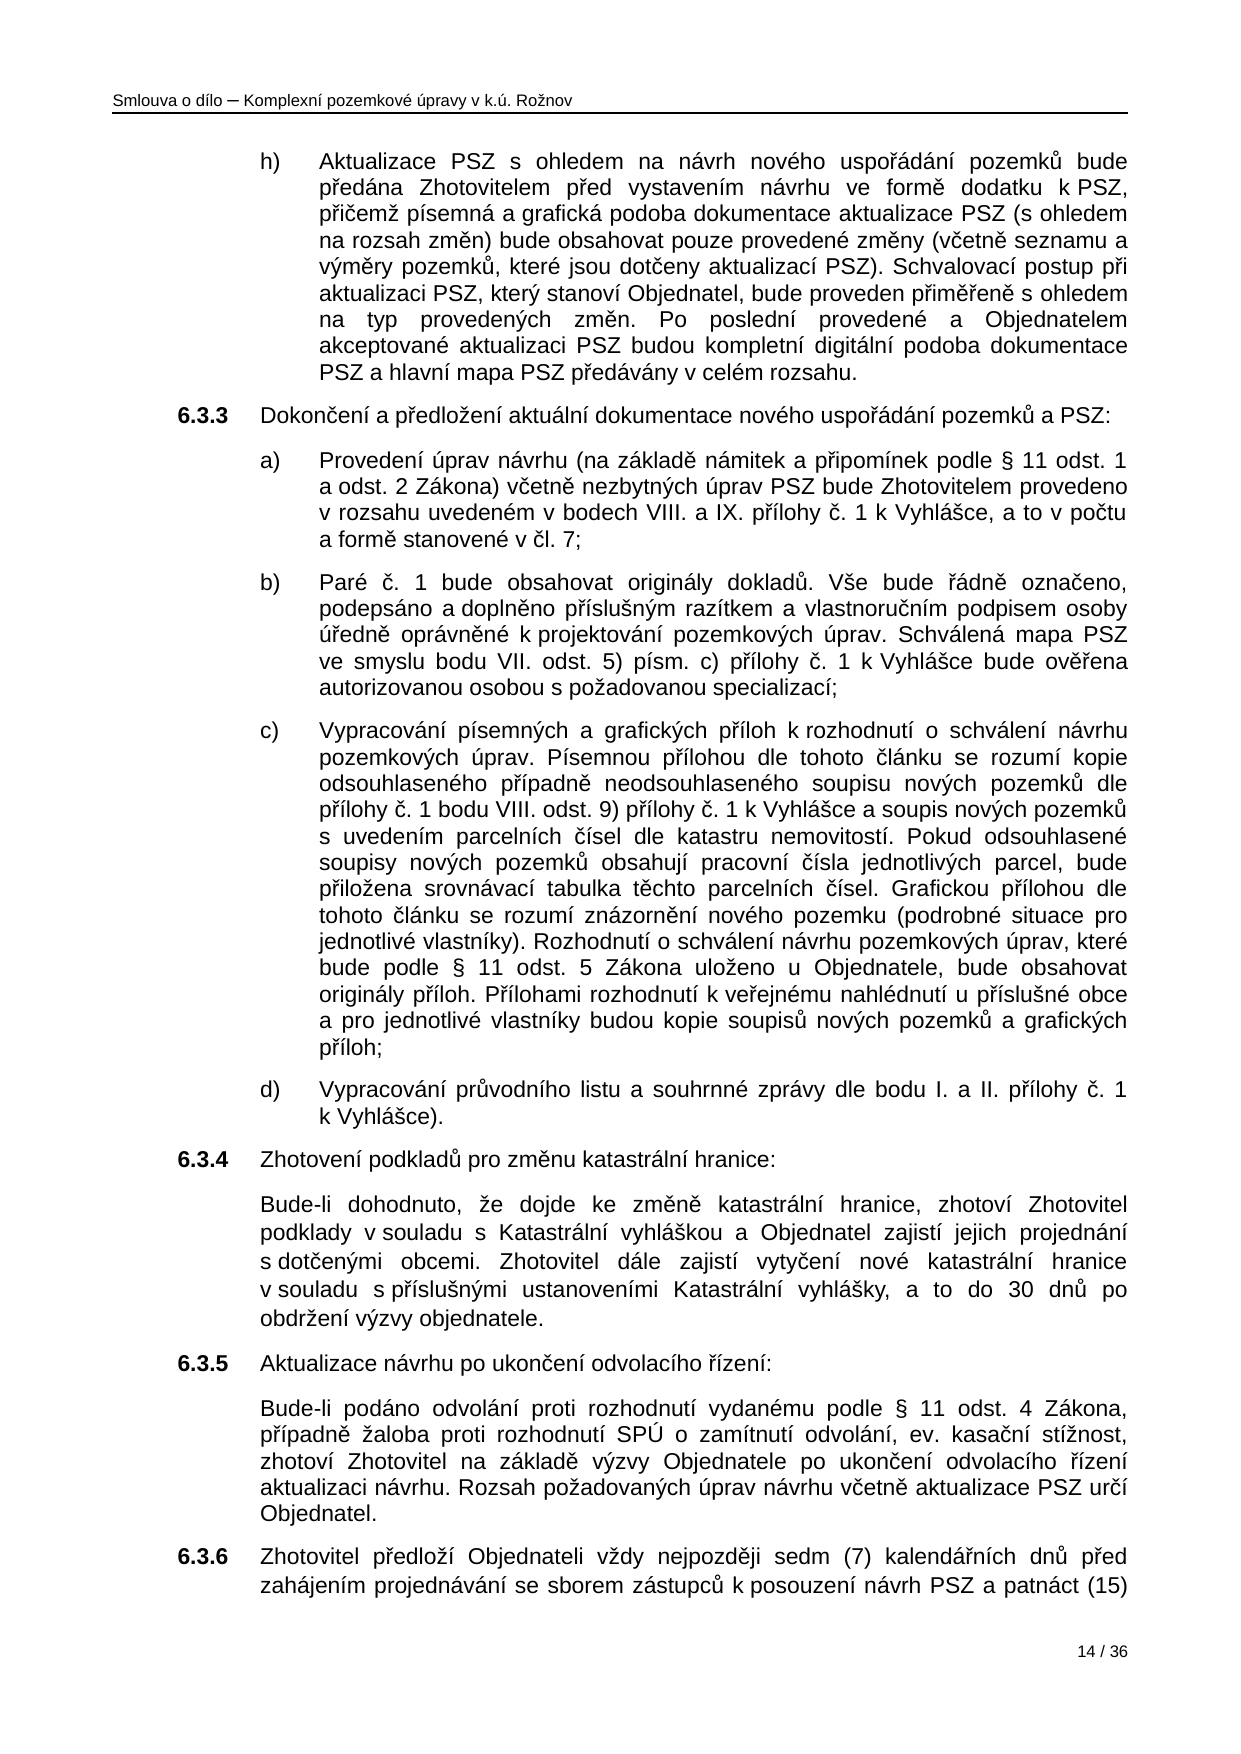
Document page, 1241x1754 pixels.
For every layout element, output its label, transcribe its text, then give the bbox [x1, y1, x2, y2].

list Vypracování průvodního listu a souhrnné zprávy dle bodu I. a II. přílohy č. 1 k Vyhlášce). [260, 1076, 1128, 1129]
text Zhotovení podkladů pro změnu katastrální hranice: [177, 1146, 1128, 1172]
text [177, 1543, 1128, 1598]
text Dokončení a předložení aktuální dokumentace nového uspořádání pozemků a PSZ: [177, 402, 1128, 428]
list Aktualizace PSZ s ohledem na návrh nového uspořádání pozemků bude předána Zhotovitelem před vystavením návrhu ve formě dodatku k PSZ, přičemž písemná a grafická podoba dokumentace aktualizace PSZ (s ohledem na rozsah změn) bude obsahovat pouze provedené změny (včetně seznamu a výměry pozemků, které jsou dotčeny aktualizací PSZ). Schvalovací postup při aktualizaci PSZ, který stanoví Objednatel, bude proveden přiměřeně s ohledem na typ provedených změn. Po poslední provedené a Objednatelem akceptované aktualizaci PSZ budou kompletní digitální podoba dokumentace PSZ a hlavní mapa PSZ předávány v celém rozsahu. [260, 148, 1128, 385]
list Vypracování písemných a grafických příloh k rozhodnutí o schválení návrhu pozemkových úprav. Písemnou přílohou dle tohoto článku se rozumí kopie odsouhlaseného případně neodsouhlaseného soupisu nových pozemků dle přílohy č. 1 bodu VIII. odst. 9) přílohy č. 1 k Vyhlášce a soupis nových pozemků s uvedením parcelních čísel dle katastru nemovitostí. Pokud odsouhlasené soupisy nových pozemků obsahují pracovní čísla jednotlivých parcel, bude přiložena srovnávací tabulka těchto parcelních čísel. Grafickou přílohou dle tohoto článku se rozumí znázornění nového pozemku (podrobné situace pro jednotlivé vlastníky). Rozhodnutí o schválení návrhu pozemkových úprav, které bude podle § 11 odst. 5 Zákona uloženo u Objednatele, bude obsahovat originály příloh. Přílohami rozhodnutí k veřejnému nahlédnutí u příslušné obce a pro jednotlivé vlastníky budou kopie soupisů nových pozemků a grafických příloh; [260, 717, 1128, 1060]
list Provedení úprav návrhu (na základě námitek a připomínek podle § 11 odst. 1 a odst. 2 Zákona) včetně nezbytných úprav PSZ bude Zhotovitelem provedeno v rozsahu uvedeném v bodech VIII. a IX. přílohy č. 1 k Vyhlášce, a to v počtu a formě stanovené v čl. 7; [260, 447, 1128, 552]
list Bude-li podáno odvolání proti rozhodnutí vydanému podle § 11 odst. 4 Zákona, případně žaloba proti rozhodnutí SPÚ o zamítnutí odvolání, ev. kasační stížnost, zhotoví Zhotovitel na základě výzvy Objednatele po ukončení odvolacího řízení aktualizaci návrhu. Rozsah požadovaných úprav návrhu včetně aktualizace PSZ určí Objednatel. [260, 1395, 1128, 1527]
list Bude-li dohodnuto, že dojde ke změně katastrální hranice, zhotoví Zhotovitel podklady v souladu s Katastrální vyhláškou a Objednatel zajistí jejich projednání s dotčenými obcemi. Zhotovitel dále zajistí vytyčení nové katastrální hranice v souladu s příslušnými ustanoveními Katastrální vyhlášky, a to do 30 dnů po obdržení výzvy objednatele. [260, 1191, 1128, 1331]
list Paré č. 1 bude obsahovat originály dokladů. Vše bude řádně označeno, podepsáno a doplněno příslušným razítkem a vlastnoručním podpisem osoby úředně oprávněné k projektování pozemkových úprav. Schválená mapa PSZ ve smyslu bodu VII. odst. 5) písm. c) přílohy č. 1 k Vyhlášce bude ověřena autorizovanou osobou s požadovanou specializací; [260, 569, 1128, 701]
text Aktualizace návrhu po ukončení odvolacího řízení: [177, 1350, 1128, 1376]
